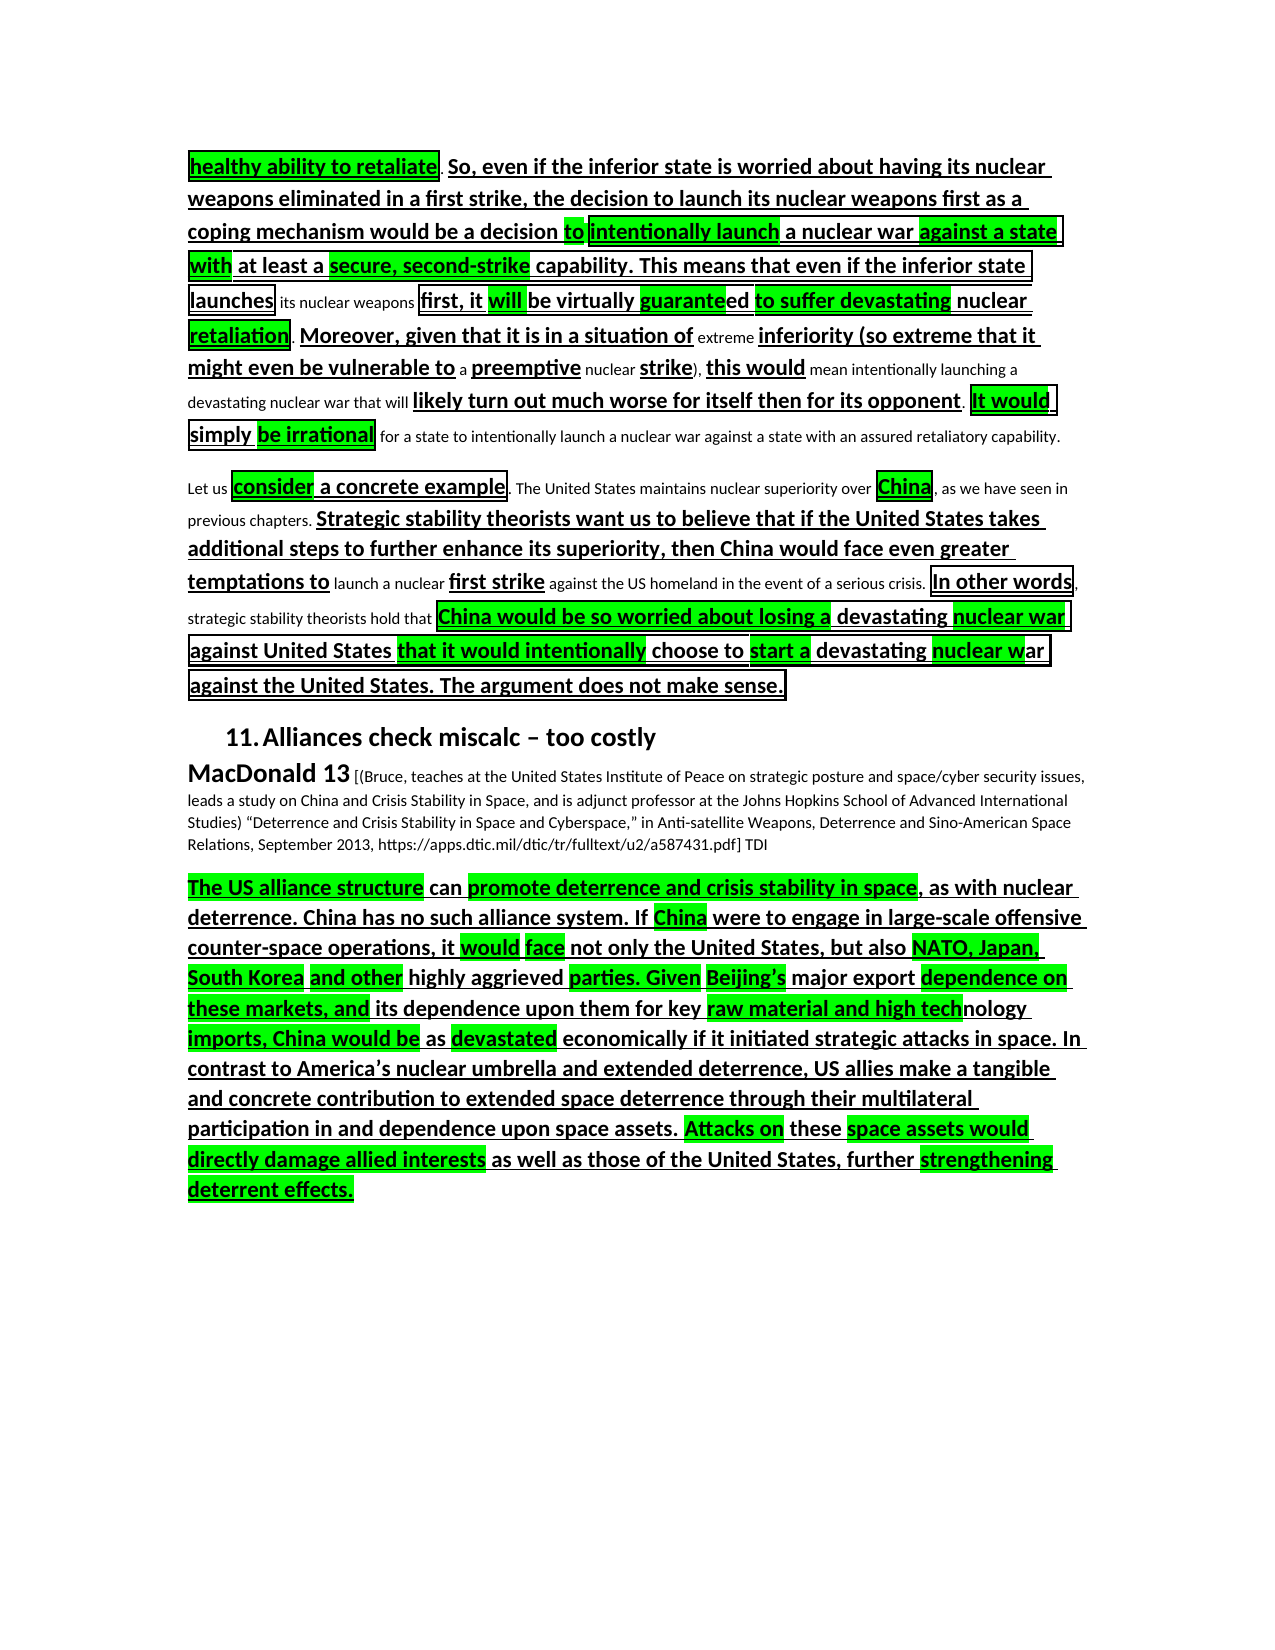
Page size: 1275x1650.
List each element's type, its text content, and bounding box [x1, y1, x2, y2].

subtitle Alliances check miscalc – too costly [225, 720, 1087, 753]
text Let us consider a concrete example. The United States maintains nuclear superiority over China, as we have seen in previous chapters. Strategic stability theorists want us to believe that if the United States takes additional steps to further enhance its superiority, then China would face even greater temptations to launch a nuclear first strike against the US homeland in the event of a serious crisis. In other words, strategic stability theorists hold that China would be so worried about losing a devastating nuclear war against United States that it would intentionally choose to start a devastating nuclear war against the United States. The argument does not make sense. [187, 470, 1087, 701]
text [187, 150, 1087, 451]
text MacDonald 13 [(Bruce, teaches at the United States Institute of Peace on strategic posture and space/cyber security issues, leads a study on China and Crisis Stability in Space, and is adjunct professor at the Johns Hopkins School of Advanced International Studies) “Deterrence and Crisis Stability in Space and Cyberspace,” in Anti-satellite Weapons, Deterrence and Sino-American Space Relations, September 2013, https://apps.dtic.mil/dtic/tr/fulltext/u2/a587431.pdf] TDI [187, 756, 1087, 855]
text The US alliance structure can promote deterrence and crisis stability in space, as with nuclear deterrence. China has no such alliance system. If China were to engage in large-scale offensive counter-space operations, it would face not only the United States, but also NATO, Japan, South Korea and other highly aggrieved parties. Given Beijing’s major export dependence on these markets, and its dependence upon them for key raw material and high technology imports, China would be as devastated economically if it initiated strategic attacks in space. In contrast to America’s nuclear umbrella and extended deterrence, US allies make a tangible and concrete contribution to extended space deterrence through their multilateral participation in and dependence upon space assets. Attacks on these space assets would directly damage allied interests as well as those of the United States, further strengthening deterrent effects. [187, 1049, 1087, 1203]
text The US alliance structure can promote deterrence and crisis stability in space, as with nuclear deterrence. China has no such alliance system. If China were to engage in large-scale offensive counter-space operations, it would face not only the United States, but also NATO, Japan, South Korea and other highly aggrieved parties. Given Beijing’s major export dependence on these markets, and its dependence upon them for key raw material and high technology imports, China would be as devastated economically if it initiated strategic attacks in space. In contrast to America’s nuclear umbrella and extended deterrence, US allies make a tangible and concrete contribution to extended space deterrence through their multilateral participation in and dependence upon space assets. Attacks on these space assets would directly damage allied interests as well as those of the United States, further strengthening deterrent effects. [187, 928, 1087, 1048]
